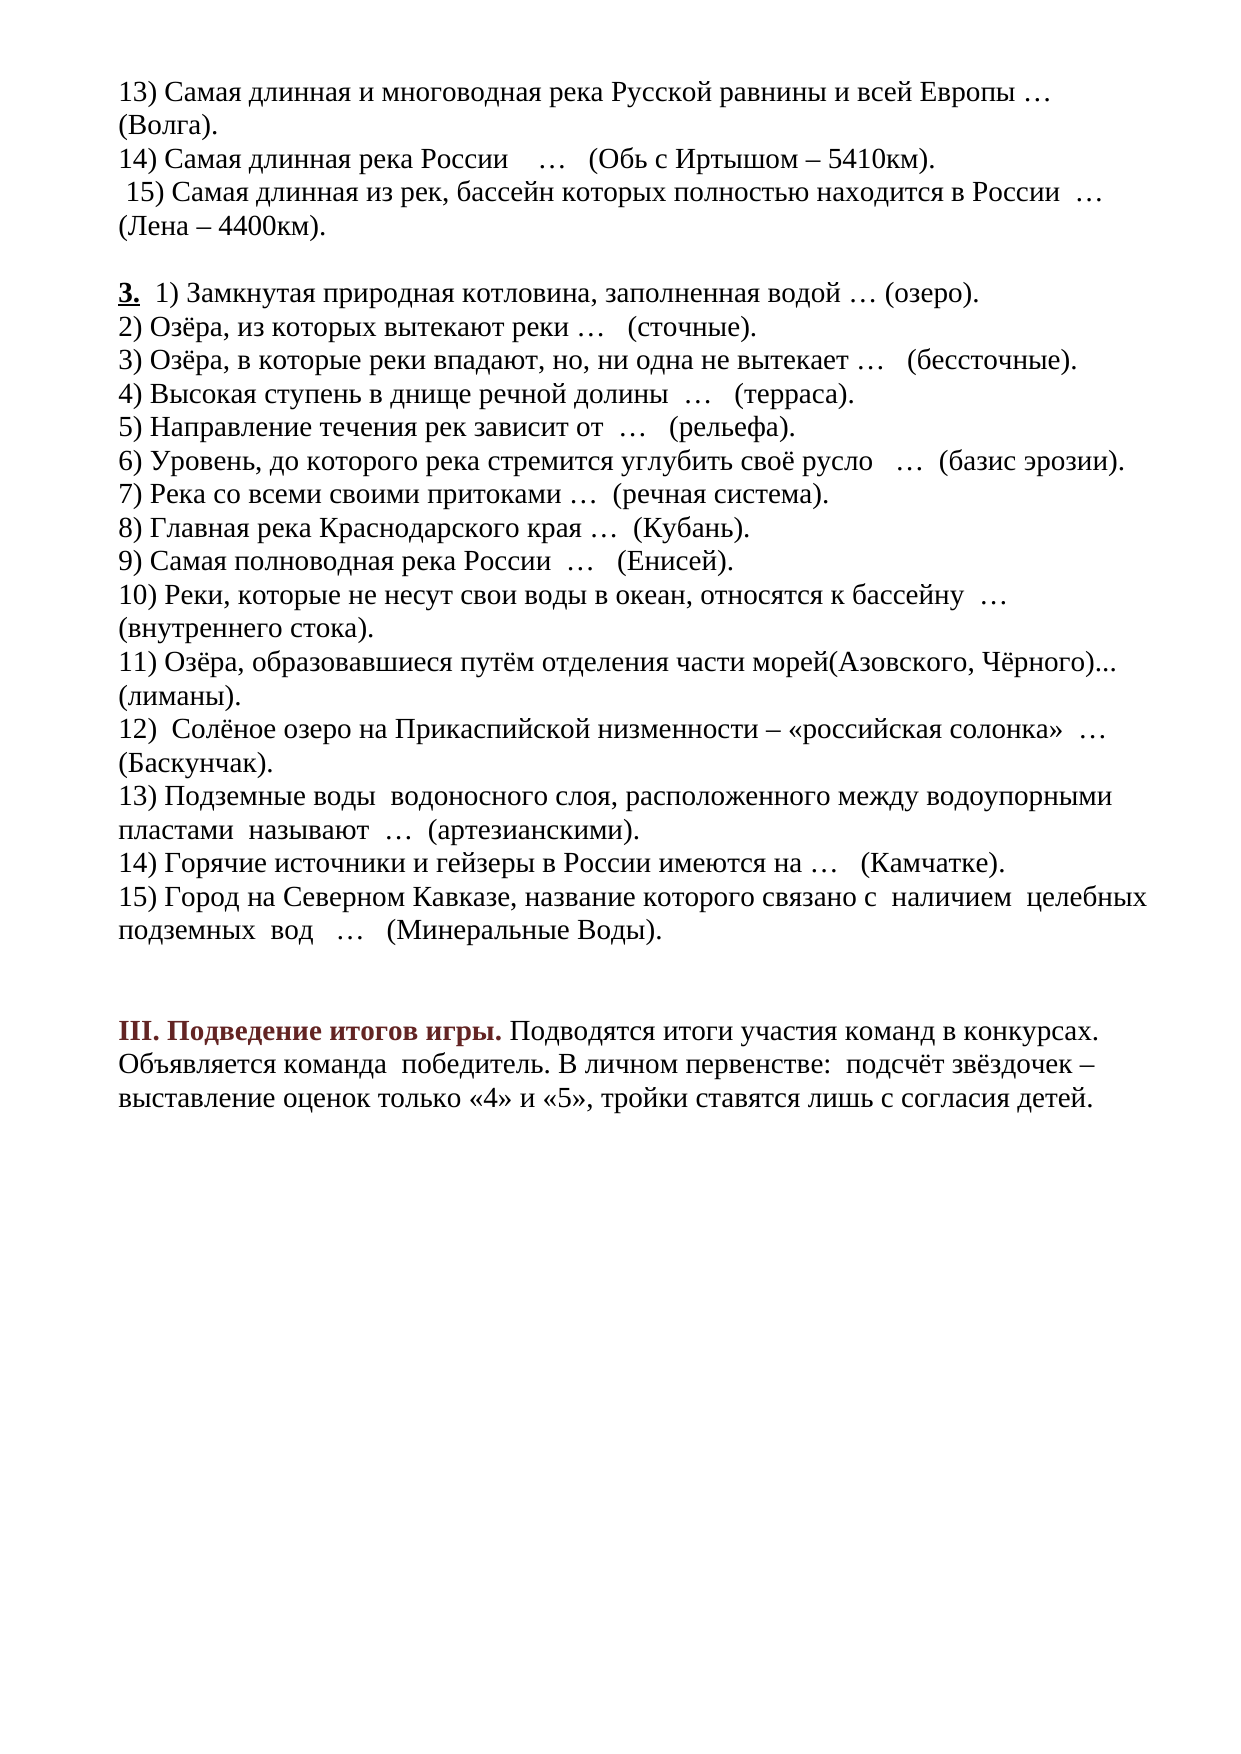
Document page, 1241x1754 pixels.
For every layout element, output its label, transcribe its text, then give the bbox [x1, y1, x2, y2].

text 3) Озёра, в которые реки впадают, но, ни одна не вытекает … (бессточные). [118, 342, 1152, 376]
text 5) Направление течения рек зависит от … (рельефа). [118, 409, 1152, 443]
text 9) Самая полноводная река России … (Енисей). [118, 543, 1152, 577]
text 14) Горячие источники и гейзеры в России имеются на … (Камчатке). [118, 845, 1152, 879]
text 8) Главная река Краснодарского края … (Кубань). [118, 510, 1152, 543]
text 15) Город на Северном Кавказе, название которого связано с наличием целебных подземных вод … (Минеральные Воды). [118, 879, 1152, 946]
text III. Подведение итогов игры. Подводятся итоги участия команд в конкурсах. Объявляется команда победитель. В личном первенстве: подсчёт звёздочек – выставление оценок только «4» и «5», тройки ставятся лишь с согласия детей. [118, 1013, 1152, 1114]
text 7) Река со всеми своими притоками … (речная система). [118, 476, 1152, 510]
text 4) Высокая ступень в днище речной долины … (терраса). [118, 376, 1152, 409]
text 11) Озёра, образовавшиеся путём отделения части морей(Азовского, Чёрного)... (лиманы). [118, 644, 1152, 711]
text 2) Озёра, из которых вытекают реки … (сточные). [118, 309, 1152, 342]
text 14) Самая длинная река России … (Обь с Иртышом – 5410км). [118, 141, 1152, 174]
text 13) Самая длинная и многоводная река Русской равнины и всей Европы … (Волга). [118, 74, 1152, 141]
text 3. 1) Замкнутая природная котловина, заполненная водой … (озеро). [118, 275, 1152, 309]
text 13) Подземные воды водоносного слоя, расположенного между водоупорными пластами называют … (артезианскими). [118, 778, 1152, 845]
text 15) Самая длинная из рек, бассейн которых полностью находится в России … (Лена – 4400км). [118, 174, 1152, 242]
text 10) Реки, которые не несут свои воды в океан, относятся к бассейну … (внутреннего стока). [118, 577, 1152, 644]
text 6) Уровень, до которого река стремится углубить своё русло … (базис эрозии). [118, 443, 1152, 476]
text 12) Солёное озеро на Прикаспийской низменности – «российская солонка» … (Баскунчак). [118, 711, 1152, 778]
